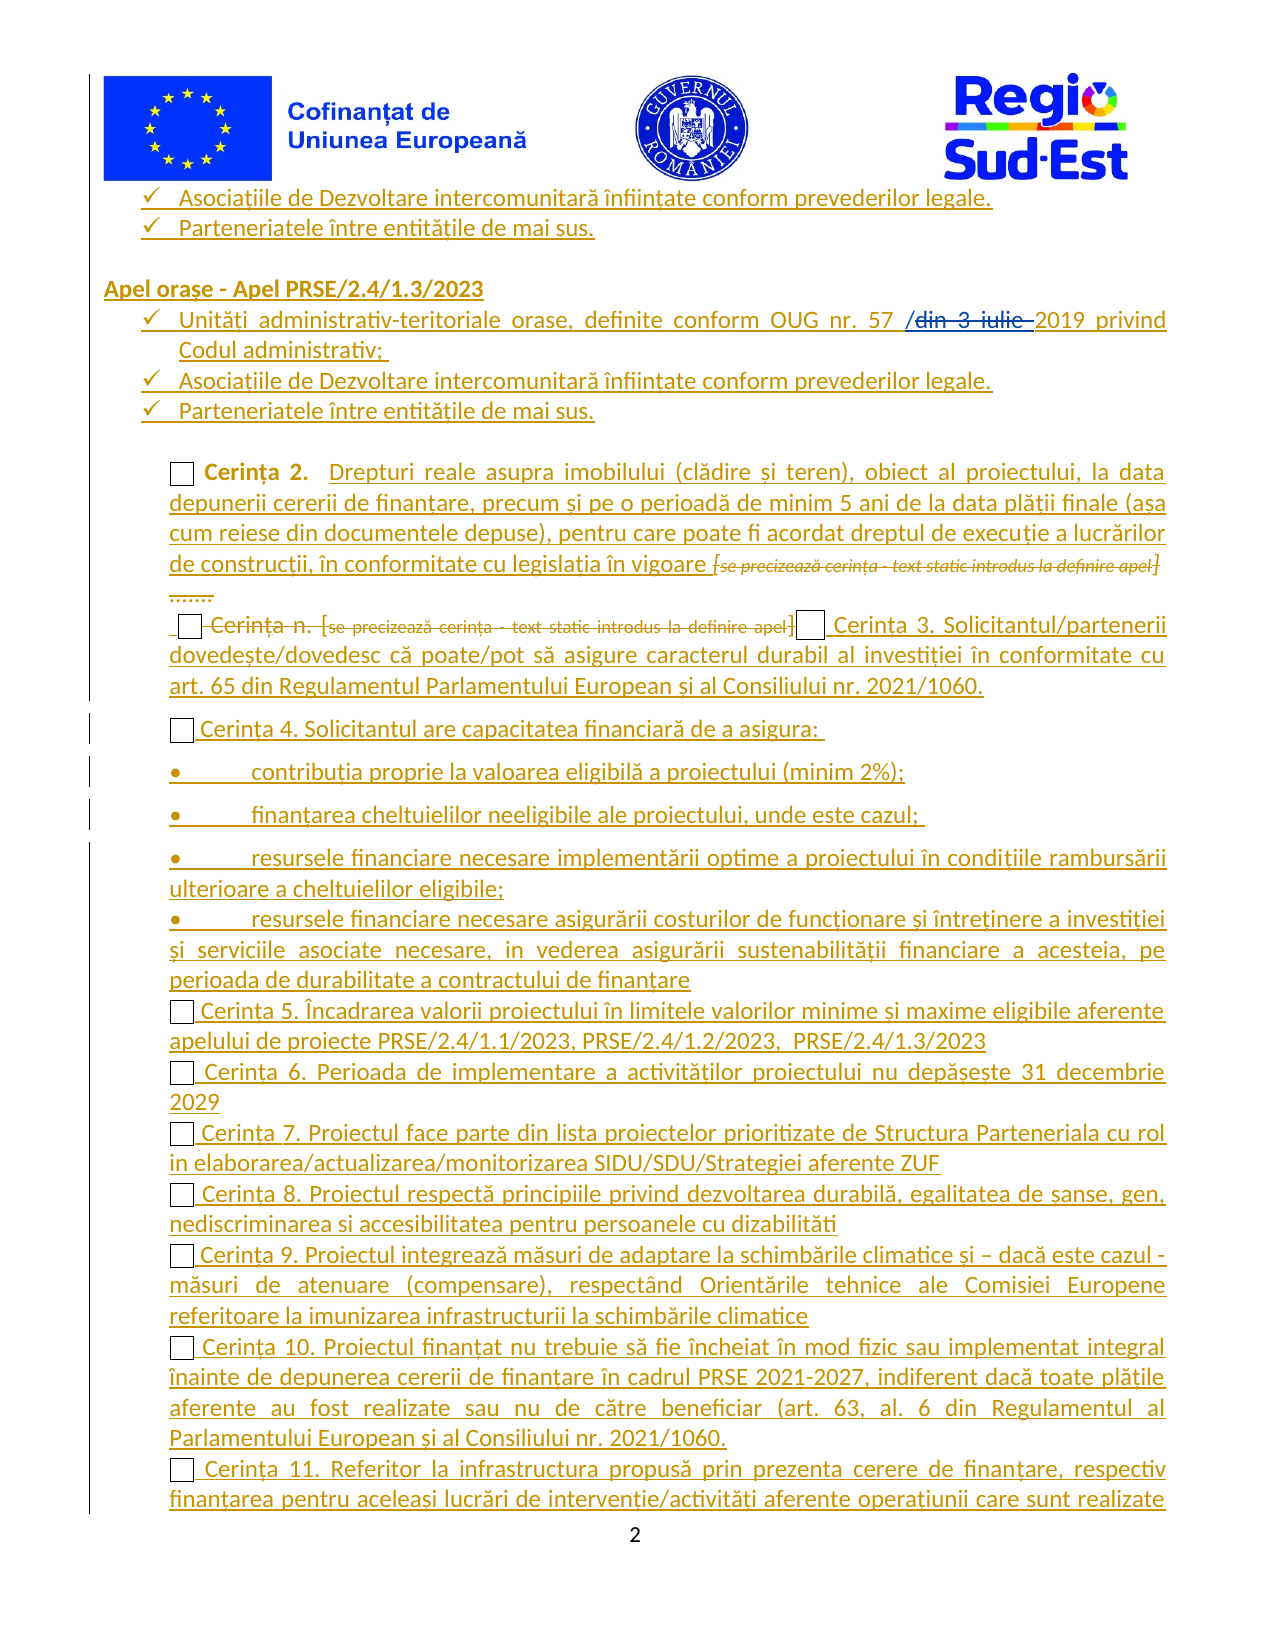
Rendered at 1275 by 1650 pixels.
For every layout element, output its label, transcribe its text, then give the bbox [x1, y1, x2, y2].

list Cerința 2. [169, 457, 1167, 579]
picture [103, 73, 1128, 182]
